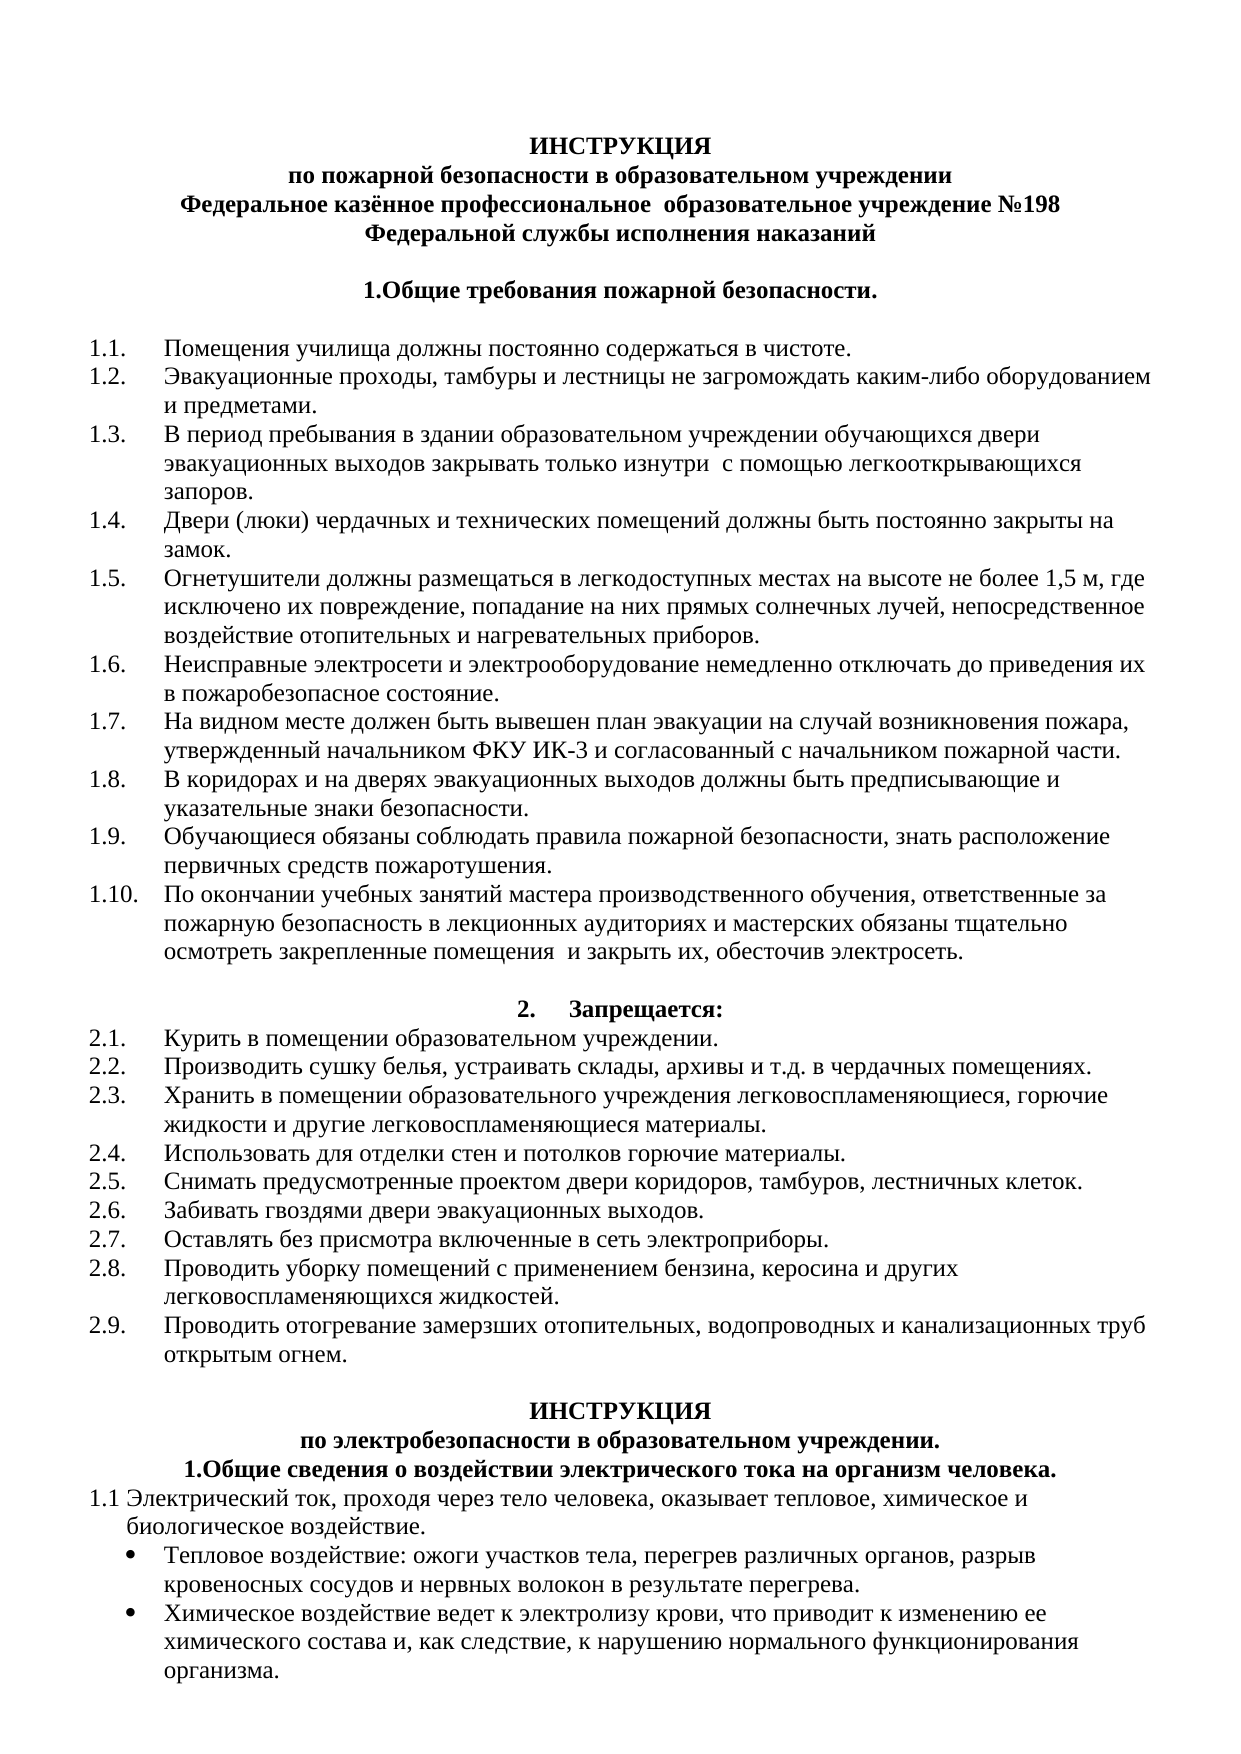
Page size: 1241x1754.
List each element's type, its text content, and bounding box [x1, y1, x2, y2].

text по пожарной безопасности в образовательном учреждении [89, 160, 1152, 189]
text Федеральной службы исполнения наказаний [89, 218, 1152, 246]
text ИНСТРУКЦИЯ [89, 131, 1152, 160]
list Огнетушители должны размещаться в легкодоступных местах на высоте не более , где исключено их повреждение, попадание на них прямых солнечных лучей, непосредственное воздействие отопительных и нагревательных приборов. [89, 563, 1152, 649]
text ИНСТРУКЦИЯ [89, 1396, 1152, 1425]
text по электробезопасности в образовательном учреждении. [89, 1425, 1152, 1454]
list Снимать предусмотренные проектом двери коридоров, тамбуров, лестничных клеток. [89, 1166, 1152, 1195]
list По окончании учебных занятий мастера производственного обучения, ответственные за пожарную безопасность в лекционных аудиториях и мастерских обязаны тщательно осмотреть закрепленные помещения и закрыть их, обесточив электросеть. [89, 879, 1152, 965]
list Двери (люки) чердачных и технических помещений должны быть постоянно закрыты на замок. [89, 505, 1152, 563]
list Электрический ток, проходя через тело человека, оказывает тепловое, химическое и биологическое воздействие. [89, 1483, 1152, 1540]
list Помещения училища должны постоянно содержаться в чистоте. [89, 333, 1152, 361]
list Оставлять без присмотра включенные в сеть электроприборы. [89, 1224, 1152, 1253]
list Тепловое воздействие: ожоги участков тела, перегрев различных органов, разрыв кровеносных сосудов и нервных волокон в результате перегрева. [126, 1540, 1152, 1598]
list Производить сушку белья, устраивать склады, архивы и т.д. в чердачных помещениях. [89, 1051, 1152, 1080]
list На видном месте должен быть вывешен план эвакуации на случай возникновения пожара, утвержденный начальником ФКУ ИК-3 и согласованный с начальником пожарной части. [89, 706, 1152, 764]
list Обучающиеся обязаны соблюдать правила пожарной безопасности, знать расположение первичных средств пожаротушения. [89, 821, 1152, 879]
list Проводить уборку помещений с применением бензина, керосина и других легковоспламеняющихся жидкостей. [89, 1253, 1152, 1310]
list Химическое воздействие ведет к электролизу крови, что приводит к изменению ее химического состава и, как следствие, к нарушению нормального функционирования организма. [126, 1598, 1152, 1684]
text 1.Общие сведения о воздействии электрического тока на организм человека. [89, 1454, 1152, 1483]
list Использовать для отделки стен и потолков горючие материалы. [89, 1138, 1152, 1166]
list Проводить отогревание замерзших отопительных, водопроводных и канализационных труб открытым огнем. [89, 1310, 1152, 1368]
text Федеральное казённое профессиональное образовательное учреждение №198 [89, 189, 1152, 218]
list В коридорах и на дверях эвакуационных выходов должны быть предписывающие и указательные знаки безопасности. [89, 764, 1152, 821]
list Курить в помещении образовательном учреждении. [89, 1023, 1152, 1051]
list Забивать гвоздями двери эвакуационных выходов. [89, 1195, 1152, 1224]
list В период пребывания в здании образовательном учреждении обучающихся двери эвакуационных выходов закрывать только изнутри с помощью легкооткрывающихся запоров. [89, 419, 1152, 505]
text 1.Общие требования пожарной безопасности. [89, 275, 1152, 304]
list Эвакуационные проходы, тамбуры и лестницы не загромождать каким-либо оборудованием и предметами. [89, 361, 1152, 419]
list Неисправные электросети и электрооборудование немедленно отключать до приведения их в пожаробезопасное состояние. [89, 649, 1152, 706]
list Хранить в помещении образовательного учреждения легковоспламеняющиеся, горючие жидкости и другие легковоспламеняющиеся материалы. [89, 1080, 1152, 1138]
list Запрещается: [89, 994, 1152, 1023]
